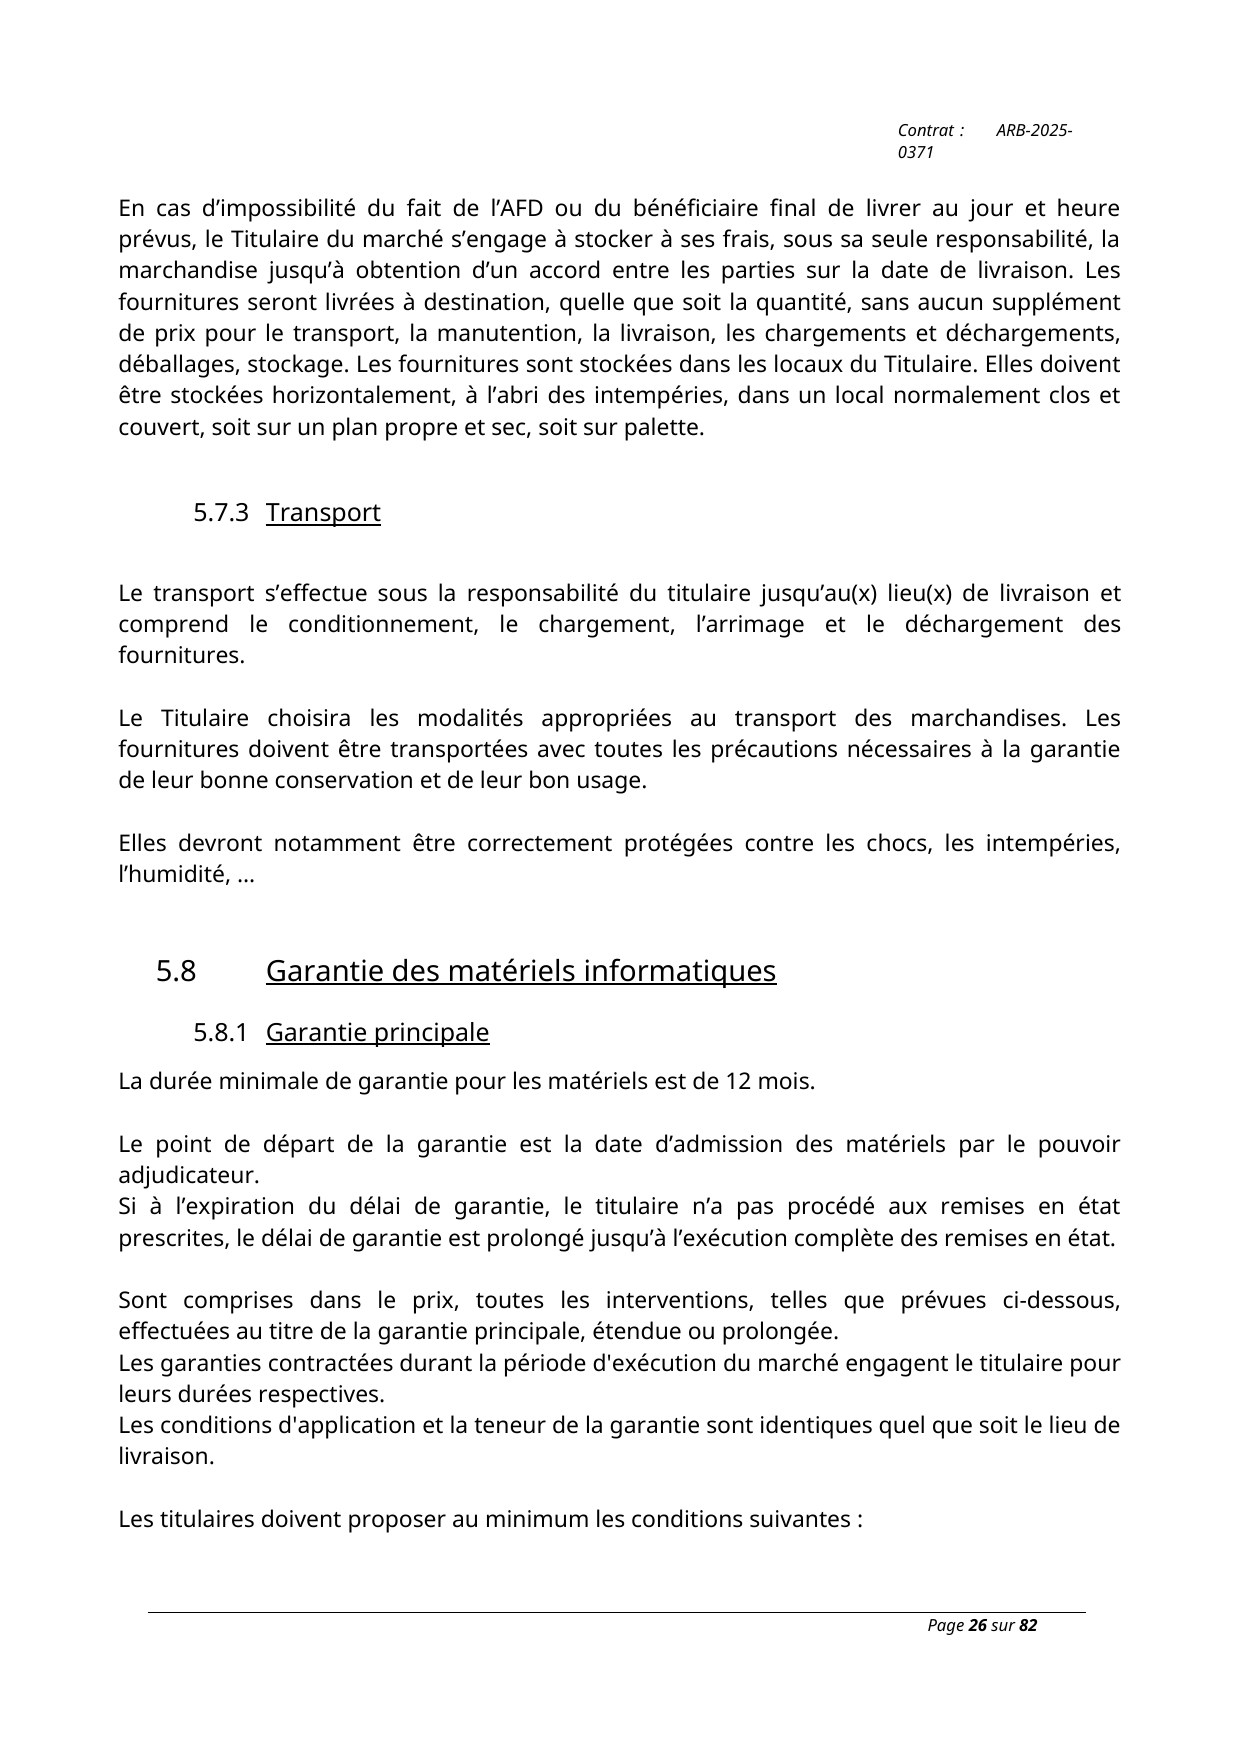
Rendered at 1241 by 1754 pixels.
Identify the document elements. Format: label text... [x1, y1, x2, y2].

text Si à l’expiration du délai de garantie, le titulaire n’a pas procédé aux remises en état prescrites, le délai de garantie est prolongé jusqu’à l’exécution complète des remises en état. [118, 1190, 1122, 1253]
text Les titulaires doivent proposer au minimum les conditions suivantes : [118, 1503, 1122, 1534]
text Le transport s’effectue sous la responsabilité du titulaire jusqu’au(x) lieu(x) de livraison et comprend le conditionnement, le chargement, l’arrimage et le déchargement des fournitures. [118, 577, 1122, 671]
text Le point de départ de la garantie est la date d’admission des matériels par le pouvoir adjudicateur. [118, 1128, 1122, 1190]
text Les conditions d'application et la teneur de la garantie sont identiques quel que soit le lieu de livraison. [118, 1409, 1122, 1472]
text Garantie principale [193, 1014, 1122, 1049]
text Sont comprises dans le prix, toutes les interventions, telles que prévues ci-dessous, effectuées au titre de la garantie principale, étendue ou prolongée. [118, 1284, 1122, 1347]
text Les garanties contractées durant la période d'exécution du marché engagent le titulaire pour leurs durées respectives. [118, 1347, 1122, 1409]
text Elles devront notamment être correctement protégées contre les chocs, les intempéries, l’humidité, … [118, 827, 1122, 889]
text En cas d’impossibilité du fait de l’AFD ou du bénéficiaire final de livrer au jour et heure prévus, le Titulaire du marché s’engage à stocker à ses frais, sous sa seule responsabilité, la marchandise jusqu’à obtention d’un accord entre les parties sur la date de livraison. Les fournitures seront livrées à destination, quelle que soit la quantité, sans aucun supplément de prix pour le transport, la manutention, la livraison, les chargements et déchargements, déballages, stockage. Les fournitures sont stockées dans les locaux du Titulaire. Elles doivent être stockées horizontalement, à l’abri des intempéries, dans un local normalement clos et couvert, soit sur un plan propre et sec, soit sur palette. [118, 192, 1122, 442]
text Transport [193, 495, 1122, 529]
text Garantie des matériels informatiques [156, 950, 1122, 989]
text Le Titulaire choisira les modalités appropriées au transport des marchandises. Les fournitures doivent être transportées avec toutes les précautions nécessaires à la garantie de leur bonne conservation et de leur bon usage. [118, 702, 1122, 796]
text La durée minimale de garantie pour les matériels est de 12 mois. [118, 1065, 1122, 1097]
